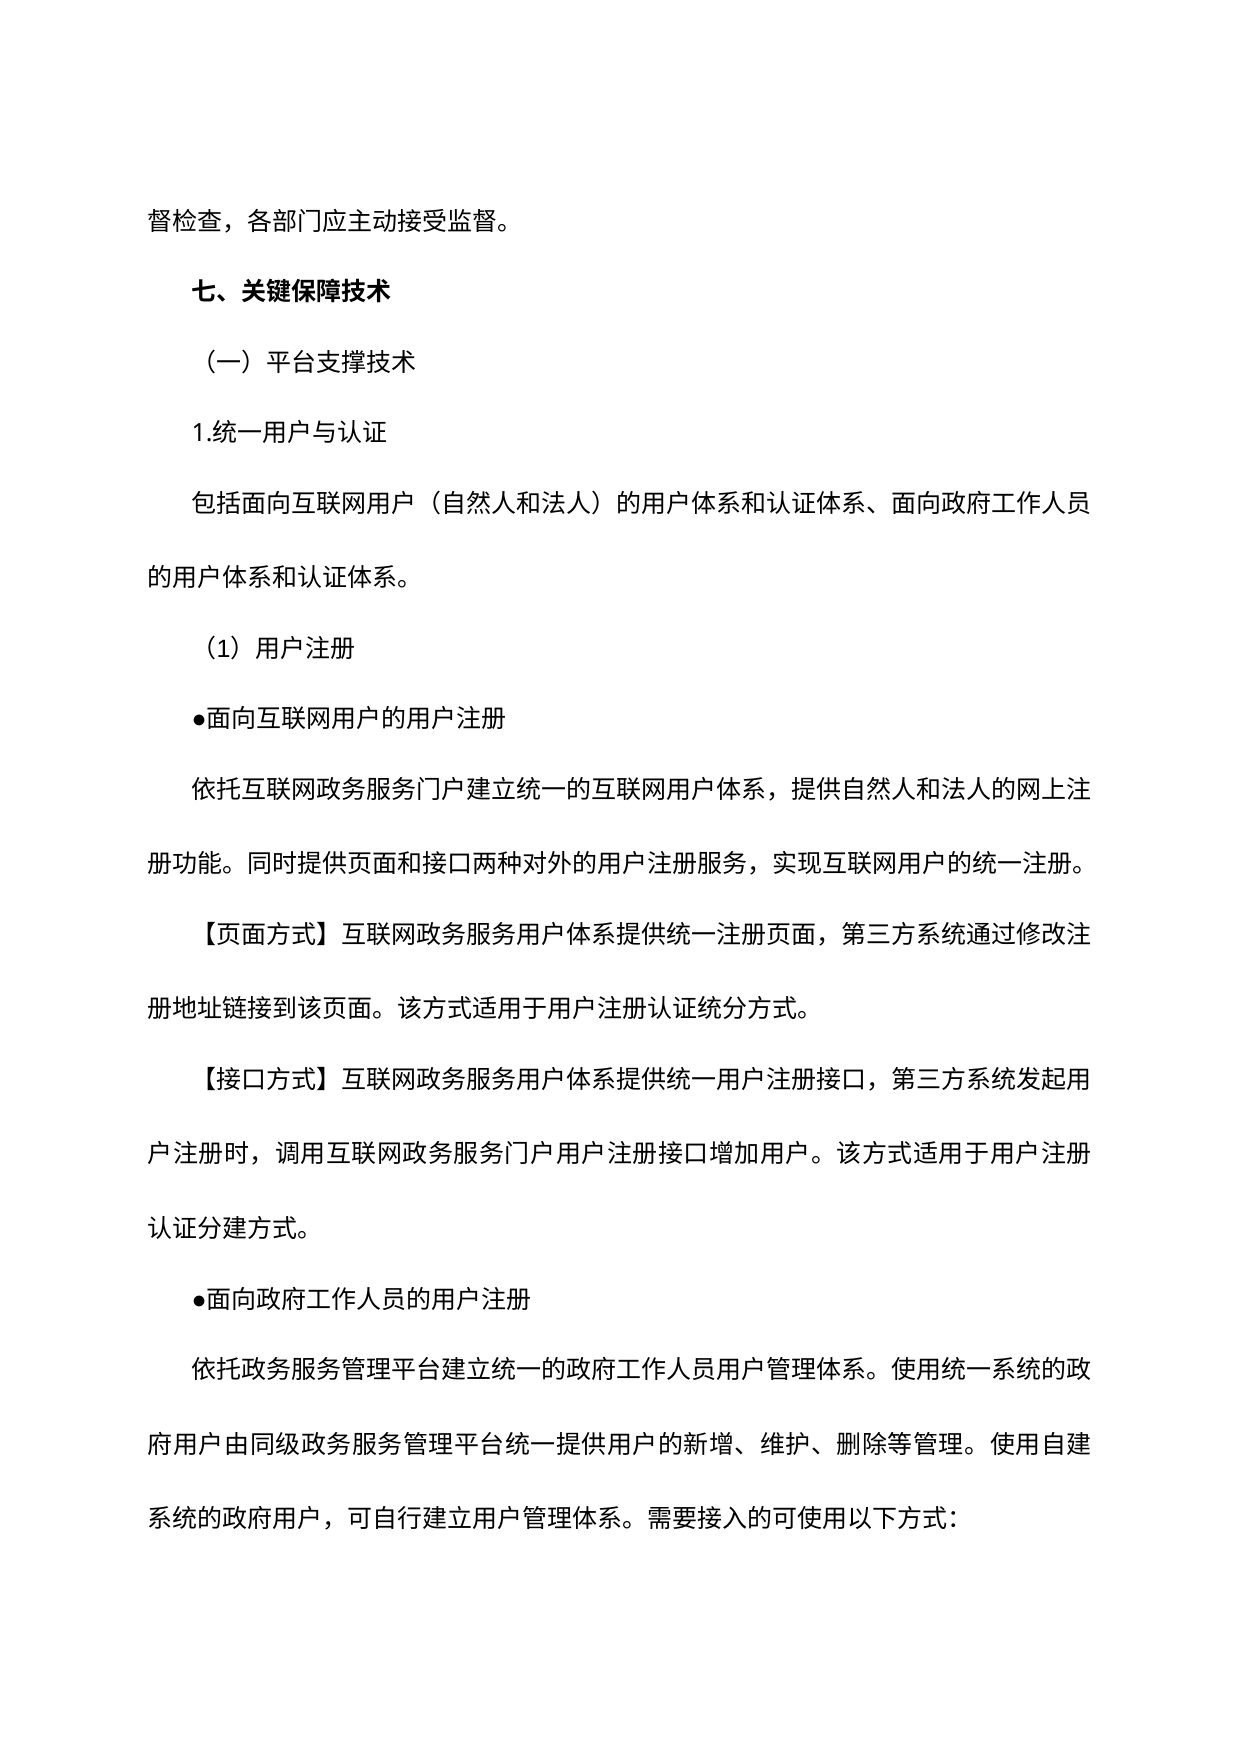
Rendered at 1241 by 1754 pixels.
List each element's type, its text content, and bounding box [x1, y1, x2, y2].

text ●面向政府工作人员的用户注册 [148, 1265, 1092, 1330]
text 依托政务服务管理平台建立统一的政府工作人员用户管理体系。使用统一系统的政府用户由同级政务服务管理平台统一提供用户的新增、维护、删除等管理。使用自建系统的政府用户，可自行建立用户管理体系。需要接入的可使用以下方式： [148, 1335, 1092, 1549]
text 依托互联网政务服务门户建立统一的互联网用户体系，提供自然人和法人的网上注册功能。同时提供页面和接口两种对外的用户注册服务，实现互联网用户的统一注册。 [148, 755, 1092, 894]
text 【页面方式】互联网政务服务用户体系提供统一注册页面，第三方系统通过修改注册地址链接到该页面。该方式适用于用户注册认证统分方式。 [148, 900, 1092, 1039]
text （1）用户注册 [148, 614, 1092, 679]
text （一）平台支撑技术 [148, 328, 1092, 393]
text 1.统一用户与认证 [148, 398, 1092, 463]
text 包括面向互联网用户（自然人和法人）的用户体系和认证体系、面向政府工作人员的用户体系和认证体系。 [148, 469, 1092, 608]
text 七、关键保障技术 [148, 257, 1092, 322]
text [148, 187, 1092, 252]
text ●面向互联网用户的用户注册 [148, 684, 1092, 749]
text 【接口方式】互联网政务服务用户体系提供统一用户注册接口，第三方系统发起用户注册时，调用互联网政务服务门户用户注册接口增加用户。该方式适用于用户注册认证分建方式。 [148, 1045, 1092, 1259]
